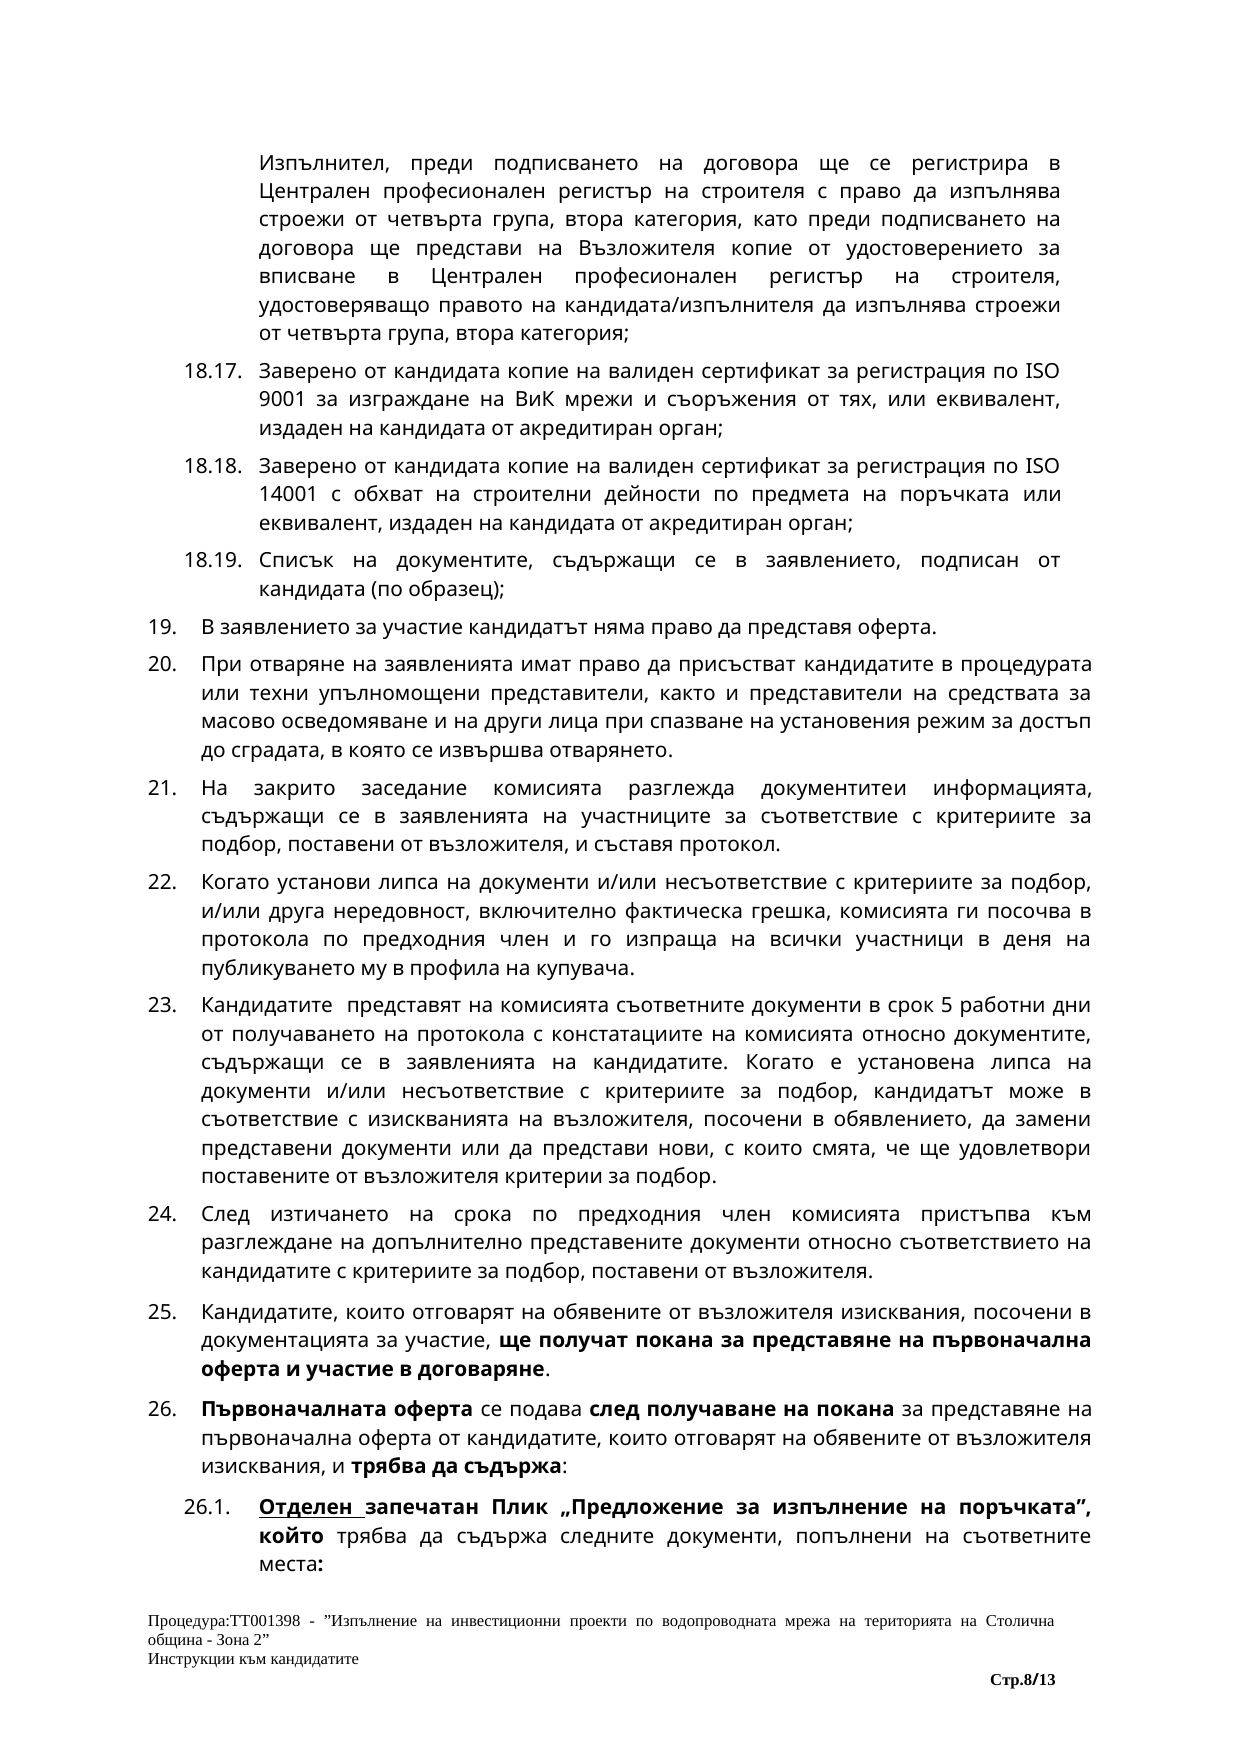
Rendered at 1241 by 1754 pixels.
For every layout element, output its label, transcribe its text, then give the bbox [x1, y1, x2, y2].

list Кандидатите, които отговарят на обявените от възложителя изисквания, посочени в документацията за участие, ще получат покана за представяне на първоначална оферта и участие в договаряне. [148, 1297, 1092, 1382]
list В заявлението за участие кандидатът няма право да представя оферта. [148, 612, 1092, 640]
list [184, 148, 1061, 347]
list При отваряне на заявленията имат право да присъстват кандидатите в процедурата или техни упълномощени представители, както и представители на средствата за масово осведомяване и на други лица при спазване на установения режим за достъп до сградата, в която се извършва отварянето. [148, 649, 1092, 763]
list Отделен запечатан Плик „Предложение за изпълнение на поръчката”, който трябва да съдържа следните документи, попълнени на съответните места: [184, 1492, 1092, 1578]
list Кандидатите представят на комисията съответните документи в срок 5 работни дни от получаването на протокола с констатациите на комисията относно документите, съдържащи се в заявленията на кандидатите. Когато е установена липса на документи и/или несъответствие с критериите за подбор, кандидатът може в съответствие с изискванията на възложителя, посочени в обявлението, да замени представени документи или да представи нови, с които смята, че ще удовлетвори поставените от възложителя критерии за подбор. [148, 991, 1092, 1189]
list Заверено от кандидата копие на валиден сертификат за регистрация по ISO 14001 с обхват на строителни дейности по предмета на поръчката или еквивалент, издаден на кандидата от акредитиран орган; [184, 451, 1061, 536]
list Списък на документите, съдържащи се в заявлението, подписан от кандидата (по образец); [184, 546, 1061, 602]
list Когато установи липса на документи и/или несъответствие с критериите за подбор, и/или друга нередовност, включително фактическа грешка, комисията ги посочва в протокола по предходния член и го изпраща на всички участници в деня на публикуването му в профила на купувача. [148, 867, 1092, 981]
list Първоначалната оферта се подава след получаване на покана за представяне на първоначална оферта от кандидатите, които отговарят на обявените от възложителя изисквания, и трябва да съдържа: [148, 1394, 1092, 1480]
list На закрито заседание комисията разглежда документитеи информацията, съдържащи се в заявленията на участниците за съответствие с критериите за подбор, поставени от възложителя, и съставя протокол. [148, 773, 1092, 858]
list След изтичането на срока по предходния член комисията пристъпва към разглеждане на допълнително представените документи относно съответствието на кандидатите с критериите за подбор, поставени от възложителя. [148, 1199, 1092, 1284]
list Заверено от кандидата копие на валиден сертификат за регистрация по ISO 9001 за изграждане на ВиК мрежи и съоръжения от тях, или еквивалент, издаден на кандидата от акредитиран орган; [184, 356, 1061, 441]
